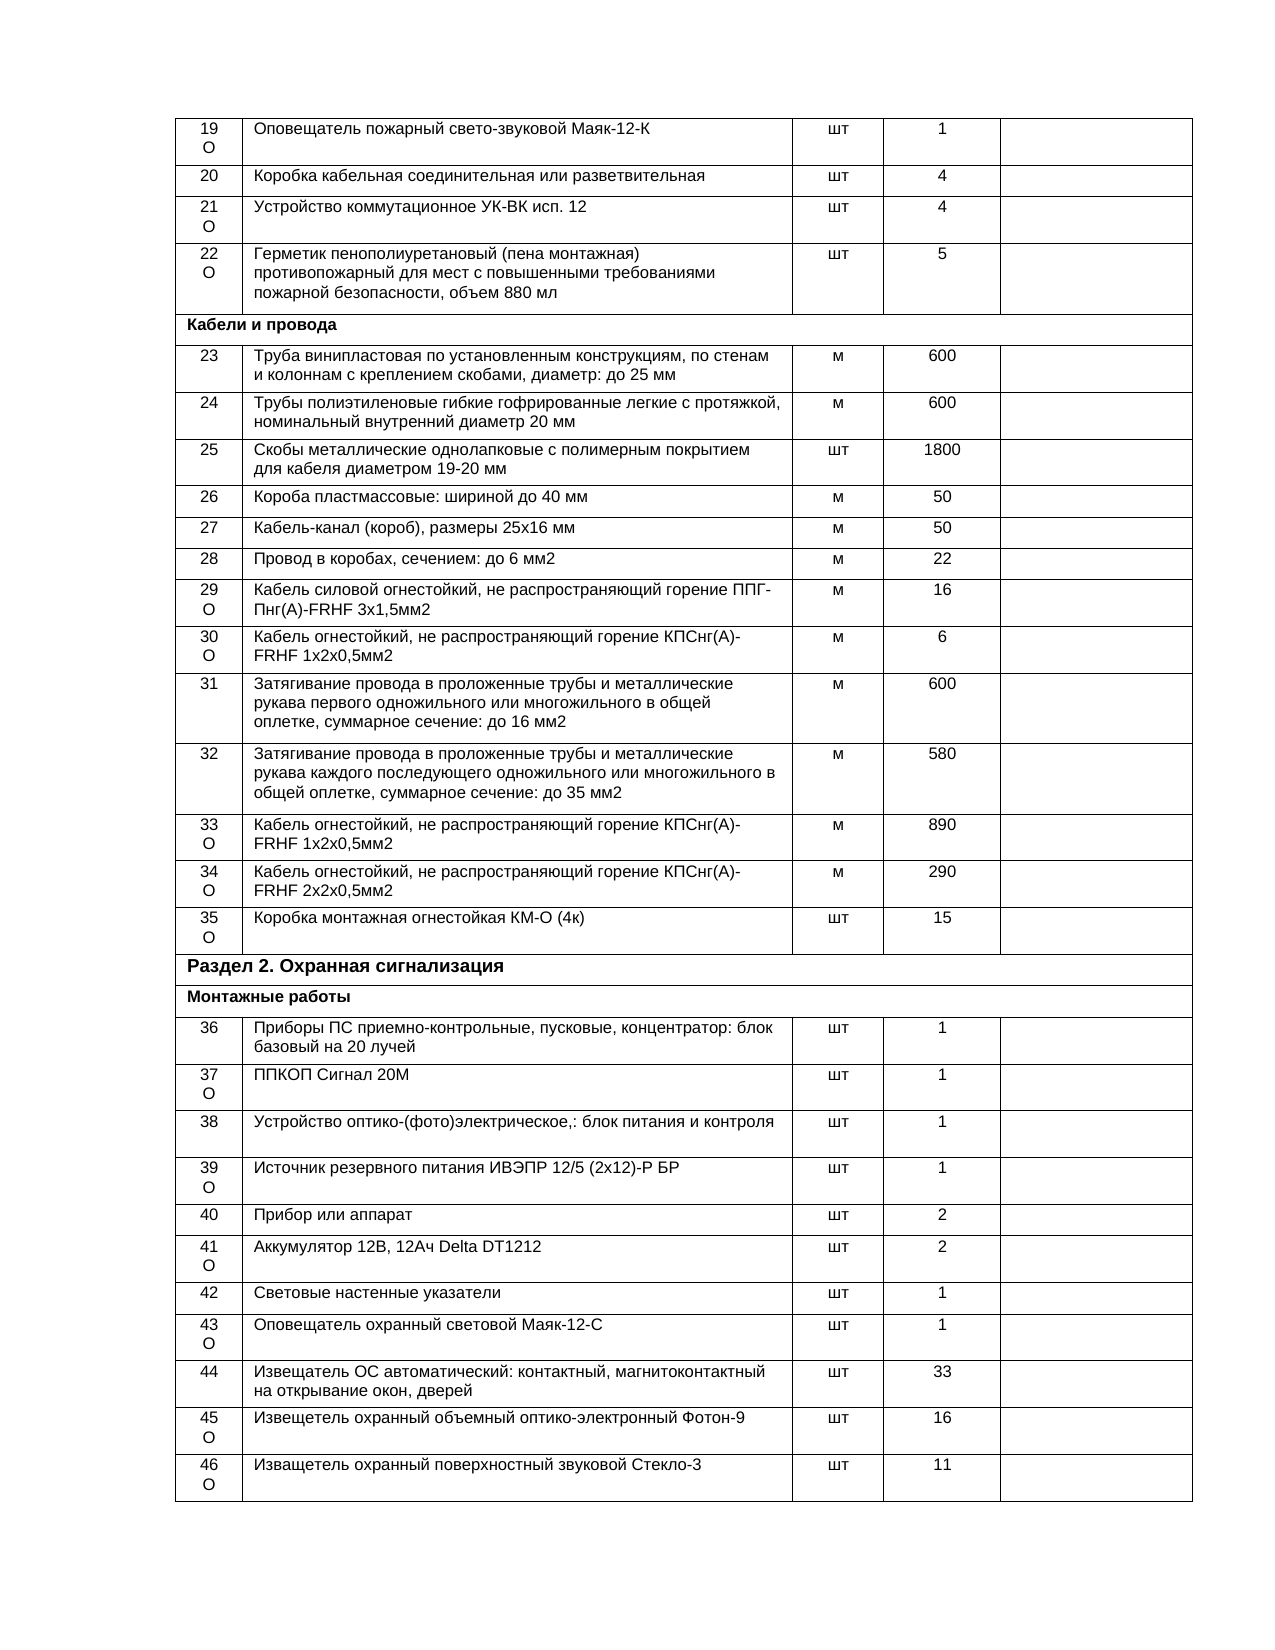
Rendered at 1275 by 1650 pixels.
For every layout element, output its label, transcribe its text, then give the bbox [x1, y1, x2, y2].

table_cell 600 [884, 393, 1000, 438]
table_cell [1001, 197, 1192, 243]
table_cell Приборы ПС приемно-контрольные, пусковые, концентратор: блок базовый на 20 лучей [243, 1018, 792, 1063]
table_cell шт [793, 908, 883, 954]
table_cell м [793, 674, 883, 743]
table_cell м [793, 393, 883, 438]
table_cell 890 [884, 815, 1000, 860]
table_cell 22 О [176, 244, 242, 313]
table_cell 44 [176, 1361, 242, 1407]
table_cell [1001, 1361, 1192, 1407]
table_cell Раздел 2. Охранная сигнализация [176, 955, 1192, 985]
table_cell Кабель огнестойкий, не распространяющий горение КПСнг(А)-FRHF 1х2х0,5мм2 [243, 815, 792, 860]
table_cell Извещетель охранный объемный оптико-электронный Фотон-9 [243, 1408, 792, 1454]
table_cell Изващетель охранный поверхностный звуковой Стекло-3 [243, 1455, 792, 1501]
table_cell 26 [176, 486, 242, 517]
table_cell 42 [176, 1283, 242, 1313]
table_cell 15 [884, 908, 1000, 954]
table_cell 1 [884, 1065, 1000, 1110]
table_cell м [793, 744, 883, 813]
table_cell м [793, 815, 883, 860]
table_cell 2 [884, 1205, 1000, 1235]
table_cell шт [793, 440, 883, 485]
table_cell Скобы металлические однолапковые с полимерным покрытием для кабеля диаметром 19-20 мм [243, 440, 792, 485]
table_cell шт [793, 1111, 883, 1157]
table_cell 40 [176, 1205, 242, 1235]
table_cell 1 [884, 1018, 1000, 1063]
table_cell [1001, 166, 1192, 196]
table_cell Оповещатель пожарный свето-звуковой Маяк-12-К [243, 119, 792, 165]
table_cell Трубы полиэтиленовые гибкие гофрированные легкие с протяжкой, номинальный внутренний диаметр 20 мм [243, 393, 792, 438]
table_cell 19 О [176, 119, 242, 165]
table_cell 35 О [176, 908, 242, 954]
table_cell 50 [884, 486, 1000, 517]
table_cell 28 [176, 549, 242, 579]
table_cell 4 [884, 166, 1000, 196]
table_cell м [793, 627, 883, 673]
table_cell Оповещатель охранный световой Маяк-12-С [243, 1315, 792, 1360]
table_cell шт [793, 1065, 883, 1110]
table_cell 1 [884, 1158, 1000, 1204]
table_cell шт [793, 1205, 883, 1235]
table_cell 30 О [176, 627, 242, 673]
table_cell шт [793, 244, 883, 313]
table_cell Затягивание провода в проложенные трубы и металлические рукава каждого последующего одножильного или многожильного в общей оплетке, суммарное сечение: до 35 мм2 [243, 744, 792, 813]
table_cell [1001, 1283, 1192, 1313]
table_cell [1001, 580, 1192, 626]
table_cell 22 [884, 549, 1000, 579]
table_cell м [793, 486, 883, 517]
table_cell шт [793, 1315, 883, 1360]
table_cell м [793, 346, 883, 392]
table_cell шт [793, 1361, 883, 1407]
table_cell м [793, 518, 883, 548]
table_cell м [793, 549, 883, 579]
table_cell Коробка кабельная соединительная или разветвительная [243, 166, 792, 196]
table_cell 45 О [176, 1408, 242, 1454]
table_cell 38 [176, 1111, 242, 1157]
table_cell Устройство оптико-(фото)электрическое,: блок питания и контроля [243, 1111, 792, 1157]
table_cell ППКОП Сигнал 20М [243, 1065, 792, 1110]
table_cell 600 [884, 674, 1000, 743]
table_cell м [793, 580, 883, 626]
table_cell 33 О [176, 815, 242, 860]
table_cell [1001, 486, 1192, 517]
table_cell Световые настенные указатели [243, 1283, 792, 1313]
table_cell [1001, 627, 1192, 673]
table_cell 1 [884, 1283, 1000, 1313]
table_cell Короба пластмассовые: шириной до 40 мм [243, 486, 792, 517]
table_cell 37 О [176, 1065, 242, 1110]
table_cell Источник резервного питания ИВЭПР 12/5 (2х12)-Р БР [243, 1158, 792, 1204]
table_cell шт [793, 166, 883, 196]
table_cell 1 [884, 1315, 1000, 1360]
table_cell Кабель силовой огнестойкий, не распространяющий горение ППГ-Пнг(А)-FRHF 3х1,5мм2 [243, 580, 792, 626]
table_cell 46 О [176, 1455, 242, 1501]
table_cell шт [793, 1283, 883, 1313]
table_cell Герметик пенополиуретановый (пена монтажная) противопожарный для мест с повышенными требованиями пожарной безопасности, объем 880 мл [243, 244, 792, 313]
table_cell 1800 [884, 440, 1000, 485]
table_cell [1001, 1236, 1192, 1282]
table_cell [1001, 1158, 1192, 1204]
table_cell Затягивание провода в проложенные трубы и металлические рукава первого одножильного или многожильного в общей оплетке, суммарное сечение: до 16 мм2 [243, 674, 792, 743]
table_cell 2 [884, 1236, 1000, 1282]
table_cell [1001, 908, 1192, 954]
table_cell Кабель-канал (короб), размеры 25х16 мм [243, 518, 792, 548]
table_cell шт [793, 197, 883, 243]
table_cell 43 О [176, 1315, 242, 1360]
table_cell 1 [884, 119, 1000, 165]
table_cell Труба винипластовая по установленным конструкциям, по стенам и колоннам с креплением скобами, диаметр: до 25 мм [243, 346, 792, 392]
table_cell 16 [884, 1408, 1000, 1454]
table_cell 600 [884, 346, 1000, 392]
table_cell [1001, 440, 1192, 485]
table_cell 32 [176, 744, 242, 813]
table_cell [1001, 518, 1192, 548]
table_cell 290 [884, 861, 1000, 907]
table_cell шт [793, 1236, 883, 1282]
table_cell 580 [884, 744, 1000, 813]
table_cell [1001, 549, 1192, 579]
table_cell шт [793, 1158, 883, 1204]
table_cell 23 [176, 346, 242, 392]
table_cell Провод в коробах, сечением: до 6 мм2 [243, 549, 792, 579]
table_cell [1001, 346, 1192, 392]
table_cell 4 [884, 197, 1000, 243]
table_cell 25 [176, 440, 242, 485]
table_cell Устройство коммутационное УК-ВК исп. 12 [243, 197, 792, 243]
table_cell 29 О [176, 580, 242, 626]
table_cell [1001, 744, 1192, 813]
table_cell [1001, 1205, 1192, 1235]
table_cell Кабели и провода [176, 315, 1192, 345]
table_cell 1 [884, 1111, 1000, 1157]
table_cell Монтажные работы [176, 986, 1192, 1017]
table_cell 27 [176, 518, 242, 548]
table_cell шт [793, 1018, 883, 1063]
table_cell 39 О [176, 1158, 242, 1204]
table_cell [1001, 861, 1192, 907]
table_cell 33 [884, 1361, 1000, 1407]
table_cell 24 [176, 393, 242, 438]
table_cell 6 [884, 627, 1000, 673]
table_cell [1001, 1315, 1192, 1360]
table_cell Кабель огнестойкий, не распространяющий горение КПСнг(А)-FRHF 1х2х0,5мм2 [243, 627, 792, 673]
table_cell [1001, 1408, 1192, 1454]
table_cell шт [793, 1408, 883, 1454]
table_cell 21 О [176, 197, 242, 243]
table_cell [1001, 393, 1192, 438]
table_cell [1001, 119, 1192, 165]
table_cell [1001, 1018, 1192, 1063]
table_cell [1001, 244, 1192, 313]
table_cell шт [793, 1455, 883, 1501]
table_cell 31 [176, 674, 242, 743]
table_cell м [793, 861, 883, 907]
table_cell [1001, 1111, 1192, 1157]
table_cell 16 [884, 580, 1000, 626]
table_cell 41 О [176, 1236, 242, 1282]
table_cell Коробка монтажная огнестойкая КМ-О (4к) [243, 908, 792, 954]
table_cell 34 О [176, 861, 242, 907]
table_cell Аккумулятор 12В, 12Ач Delta DT1212 [243, 1236, 792, 1282]
table_cell Прибор или аппарат [243, 1205, 792, 1235]
table_cell 36 [176, 1018, 242, 1063]
table_cell 11 [884, 1455, 1000, 1501]
table_cell [1001, 1065, 1192, 1110]
table_cell [1001, 1455, 1192, 1501]
table_cell Кабель огнестойкий, не распространяющий горение КПСнг(А)-FRHF 2х2х0,5мм2 [243, 861, 792, 907]
table_cell шт [793, 119, 883, 165]
table_cell 20 [176, 166, 242, 196]
table_cell Извещатель ОС автоматический: контактный, магнитоконтактный на открывание окон, дверей [243, 1361, 792, 1407]
table_cell [1001, 815, 1192, 860]
table_cell 50 [884, 518, 1000, 548]
table_cell 5 [884, 244, 1000, 313]
table_cell [1001, 674, 1192, 743]
